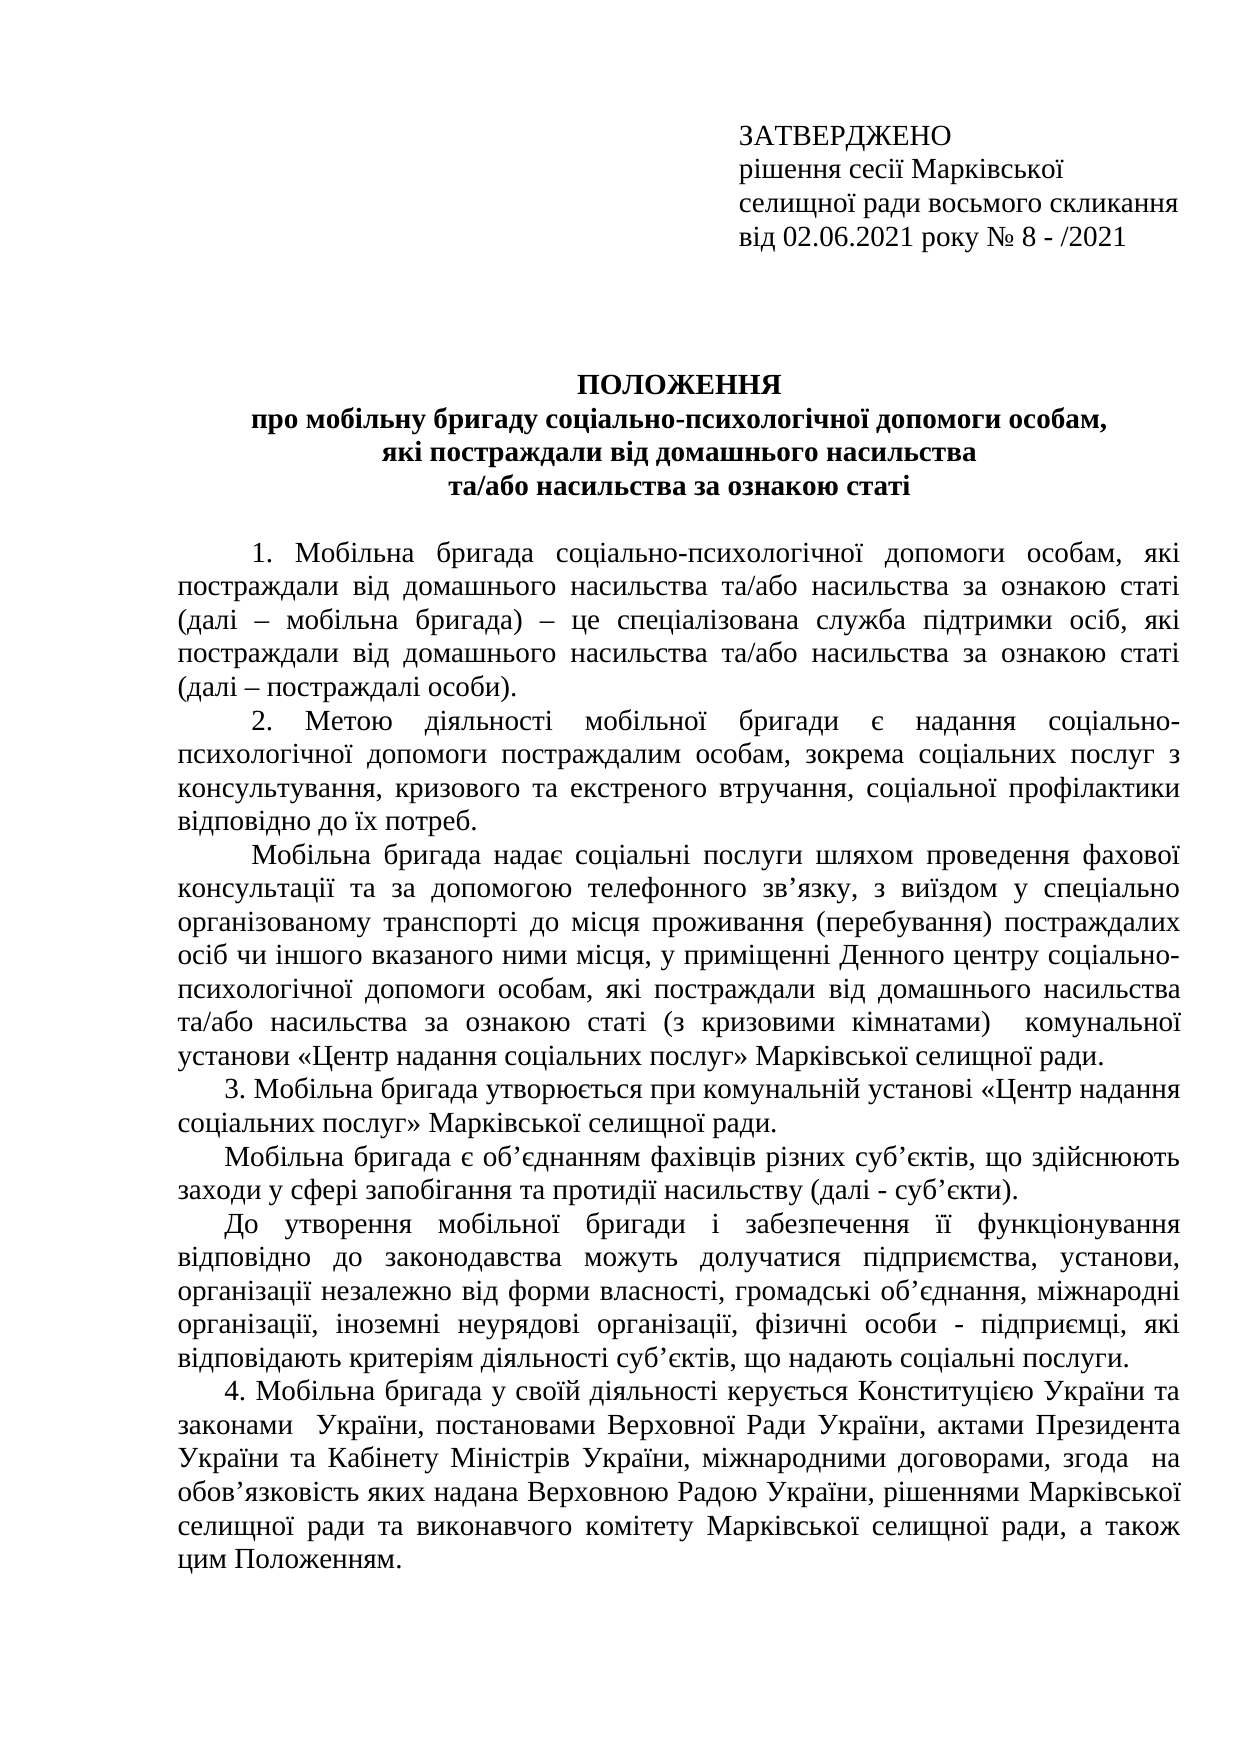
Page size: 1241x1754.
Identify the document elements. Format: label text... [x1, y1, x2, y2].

text Мобільна бригада є об’єднанням фахівців різних суб’єктів, що здійснюють заходи у сфері запобігання та протидії насильству (далі - суб’єкти). [177, 1139, 1181, 1206]
text ЗАТВЕРДЖЕНО [177, 118, 1181, 152]
text селищної ради восьмого скликання [177, 185, 1181, 219]
text які постраждали від домашнього насильства [177, 434, 1181, 468]
text 4. Мобільна бригада у своїй діяльності керується Конституцією України та законами України, постановами Верховної Ради України, актами Президента України та Кабінету Міністрів України, міжнародними договорами, згода на обов’язковість яких надана Верховною Радою України, рішеннями Марківської селищної ради та виконавчого комітету Марківської селищної ради, а також цим Положенням. [177, 1373, 1181, 1575]
text ПОЛОЖЕННЯ [177, 367, 1181, 401]
text рішення сесії Марківської [177, 152, 1181, 185]
text та/або насильства за ознакою статі [177, 468, 1181, 501]
text До утворення мобільної бригади і забезпечення її функціонування відповідно до законодавства можуть долучатися підприємства, установи, організації незалежно від форми власності, громадські об’єднання, міжнародні організації, іноземні неурядові організації, фізичні особи - підприємці, які відповідають критеріям діяльності суб’єктів, що надають соціальні послуги. [177, 1206, 1181, 1373]
text 2. Метою діяльності мобільної бригади є надання соціально-психологічної допомоги постраждалим особам, зокрема соціальних послуг з консультування, кризового та екстреного втручання, соціальної профілактики відповідно до їх потреб. [177, 703, 1181, 837]
text від 02.06.2021 року № 8 - /2021 [177, 219, 1181, 252]
text Мобільна бригада надає соціальні послуги шляхом проведення фахової консультації та за допомогою телефонного зв’язку, з виїздом у спеціально організованому транспорті до місця проживання (перебування) постраждалих осіб чи іншого вказаного ними місця, у приміщенні Денного центру соціально-психологічної допомоги особам, які постраждали від домашнього насильства та/або насильства за ознакою статі (з кризовими кімнатами) комунальної установи «Центр надання соціальних послуг» Марківської селищної ради. [177, 837, 1181, 1072]
text про мобільну бригаду соціально-психологічної допомоги особам, [177, 401, 1181, 434]
text 1. Мобільна бригада соціально-психологічної допомоги особам, які постраждали від домашнього насильства та/або насильства за ознакою статі (далі – мобільна бригада) – це спеціалізована служба підтримки осіб, які постраждали від домашнього насильства та/або насильства за ознакою статі (далі – постраждалі особи). [177, 535, 1181, 703]
text 3. Мобільна бригада утворюється при комунальній установі «Центр надання соціальних послуг» Марківської селищної ради. [177, 1072, 1181, 1139]
